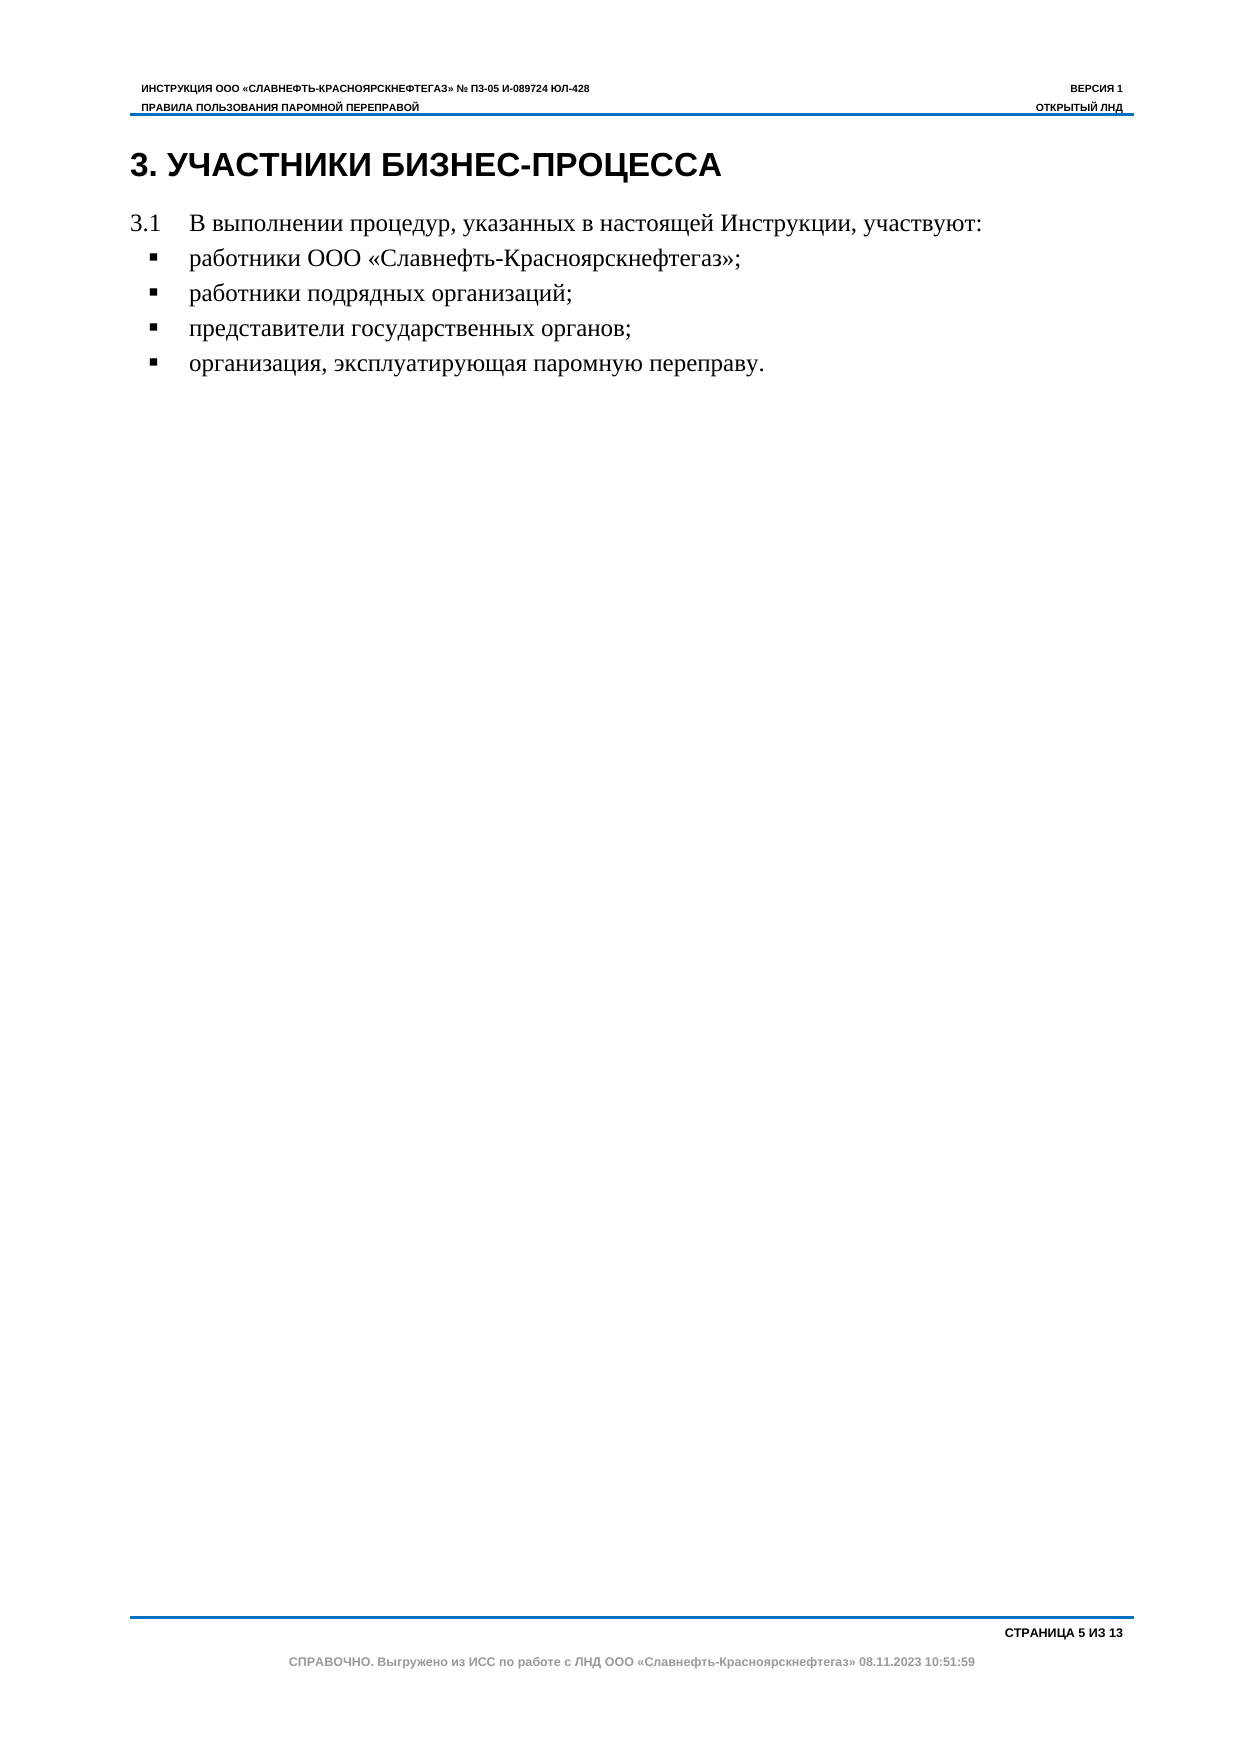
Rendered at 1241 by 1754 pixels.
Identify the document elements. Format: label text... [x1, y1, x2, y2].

list организация, эксплуатирующая паромную переправу. [148, 348, 1134, 377]
list представители государственных органов; [148, 313, 1134, 342]
list В выполнении процедур, указанных в настоящей Инструкции, участвуют: [130, 208, 1134, 237]
list работники подрядных организаций; [148, 278, 1134, 307]
list работники ООО «Славнефть-Красноярскнефтегаз»; [148, 243, 1134, 272]
subtitle 3. УЧАСТНИКИ БИЗНЕС-ПРОЦЕССА [130, 145, 1134, 183]
